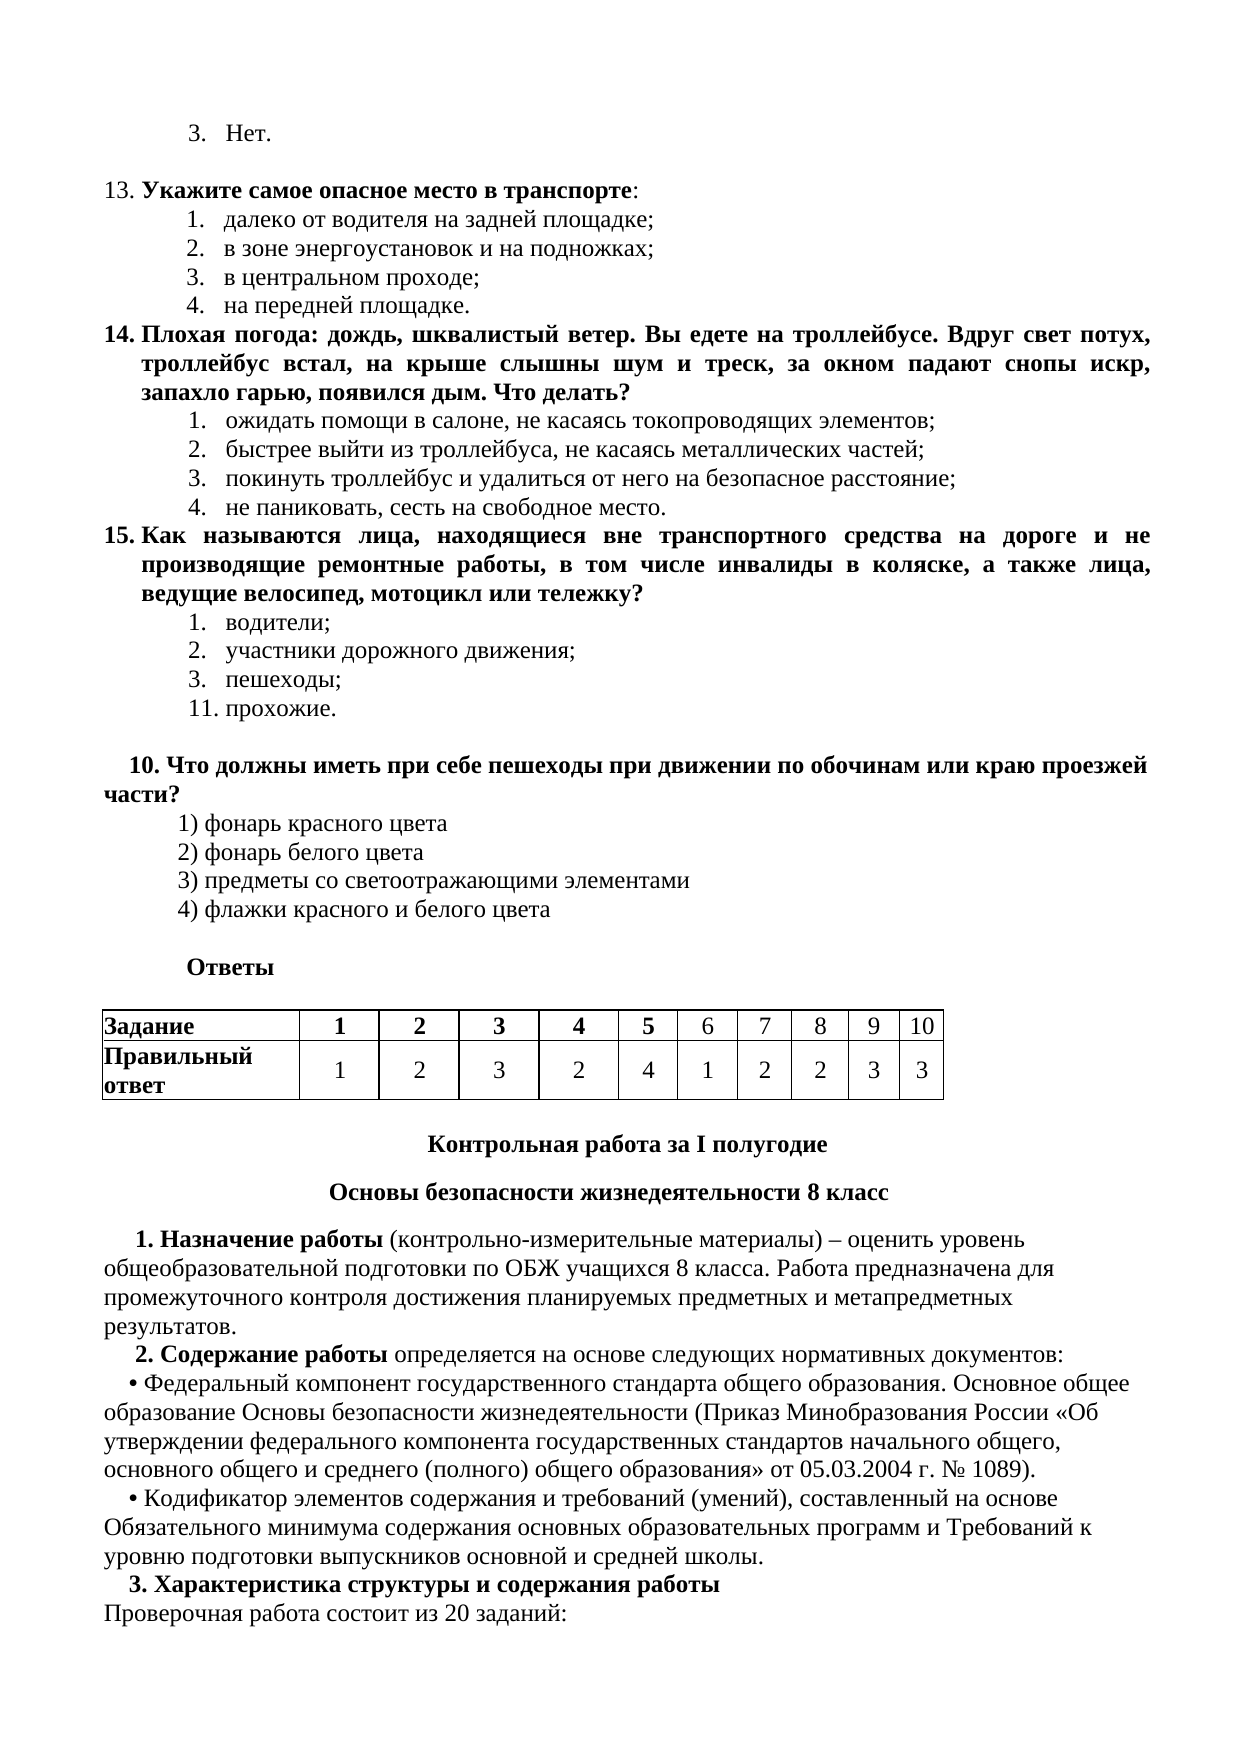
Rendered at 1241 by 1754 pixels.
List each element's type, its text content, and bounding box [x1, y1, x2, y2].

text 3) предметы со светоотражающими элементами [177, 866, 1152, 894]
text Проверочная работа состоит из 20 заданий: [103, 1598, 1152, 1627]
text 2. Содержание работы определяется на основе следующих нормативных документов: [103, 1339, 1152, 1368]
table_cell 3 [900, 1041, 943, 1099]
list Плохая погода: дождь, шквалистый ветер. Вы едете на троллейбусе. Вдруг свет потух, троллейбус встал, на крыше слышны шум и треск, за окном падают снопы искр, запахло гарью, появился дым. Что делать? [103, 319, 1152, 406]
list в центральном проходе; [186, 262, 1152, 291]
table_header 4 [540, 1011, 618, 1040]
list Укажите самое опасное место в транспорте: [103, 176, 1152, 204]
text 2) фонарь белого цвета [177, 837, 1152, 866]
table_header 2 [380, 1011, 458, 1040]
list Как называются лица, находящиеся вне транспортного средства на дороге и не производящие ремонтные работы, в том числе инвалиды в коляске, а также лица, ведущие велосипед, мотоцикл или тележку? [103, 521, 1152, 607]
list Нет. [188, 118, 1152, 147]
table_cell 2 [792, 1041, 848, 1099]
table_cell 2 [540, 1041, 618, 1099]
table_header 10 [900, 1011, 943, 1040]
table_header 1 [300, 1011, 378, 1040]
table_cell 2 [738, 1041, 791, 1099]
text • Кодификатор элементов содержания и требований (умений), составленный на основе Обязательного минимума содержания основных образовательных программ и Требований к уровню подготовки выпускников основной и средней школы. [103, 1483, 1152, 1569]
text • Федеральный компонент государственного стандарта общего образования. Основное общее образование Основы безопасности жизнедеятельности (Приказ Минобразования России «Об утверждении федерального компонента государственных стандартов начального общего, основного общего и среднего (полного) общего образования» от 05.03.2004 г. № 1089). [103, 1368, 1152, 1483]
table_header 8 [792, 1011, 848, 1040]
text 1) фонарь красного цвета [177, 808, 1152, 837]
list быстрее выйти из троллейбуса, не касаясь металлических частей; [188, 434, 1152, 463]
list на передней площадке. [186, 291, 1152, 319]
table_cell 1 [300, 1041, 378, 1099]
table_cell 3 [849, 1041, 899, 1099]
table_header 6 [678, 1011, 737, 1040]
list покинуть троллейбус и удалиться от него на безопасное расстояние; [188, 463, 1152, 492]
table_header 9 [849, 1011, 899, 1040]
table_header 5 [619, 1011, 677, 1040]
list пешеходы; [188, 664, 1152, 693]
text 3. Характеристика структуры и содержания работы [103, 1569, 1152, 1598]
text 10. Что должны иметь при себе пешеходы при движении по обочинам или краю проезжей части? [103, 751, 1152, 808]
list не паниковать, сесть на свободное место. [188, 492, 1152, 521]
list в зоне энергоустановок и на подножках; [186, 233, 1152, 262]
table_cell 2 [380, 1041, 458, 1099]
text 4) флажки красного и белого цвета [177, 894, 1152, 923]
list ожидать помощи в салоне, не касаясь токопроводящих элементов; [188, 406, 1152, 434]
table_cell Правильный ответ [103, 1041, 299, 1099]
text Контрольная работа за I полугодие [103, 1129, 1152, 1158]
table_header 7 [738, 1011, 791, 1040]
list водители; [188, 607, 1152, 636]
list далеко от водителя на задней площадке; [186, 204, 1152, 233]
text Ответы [103, 952, 1152, 981]
text Основы безопасности жизнедеятельности 8 класс [103, 1177, 1152, 1206]
table_cell 1 [678, 1041, 737, 1099]
table_cell 4 [619, 1041, 677, 1099]
list прохожие. [188, 693, 1152, 722]
table_header Задание [103, 1011, 299, 1040]
text 1. Назначение работы (контрольно-измерительные материалы) – оценить уровень общеобразовательной подготовки по ОБЖ учащихся 8 класса. Работа предназначена для промежуточного контроля достижения планируемых предметных и метапредметных результатов. [103, 1224, 1152, 1339]
table_cell 3 [460, 1041, 538, 1099]
table_header 3 [460, 1011, 538, 1040]
list участники дорожного движения; [188, 636, 1152, 664]
